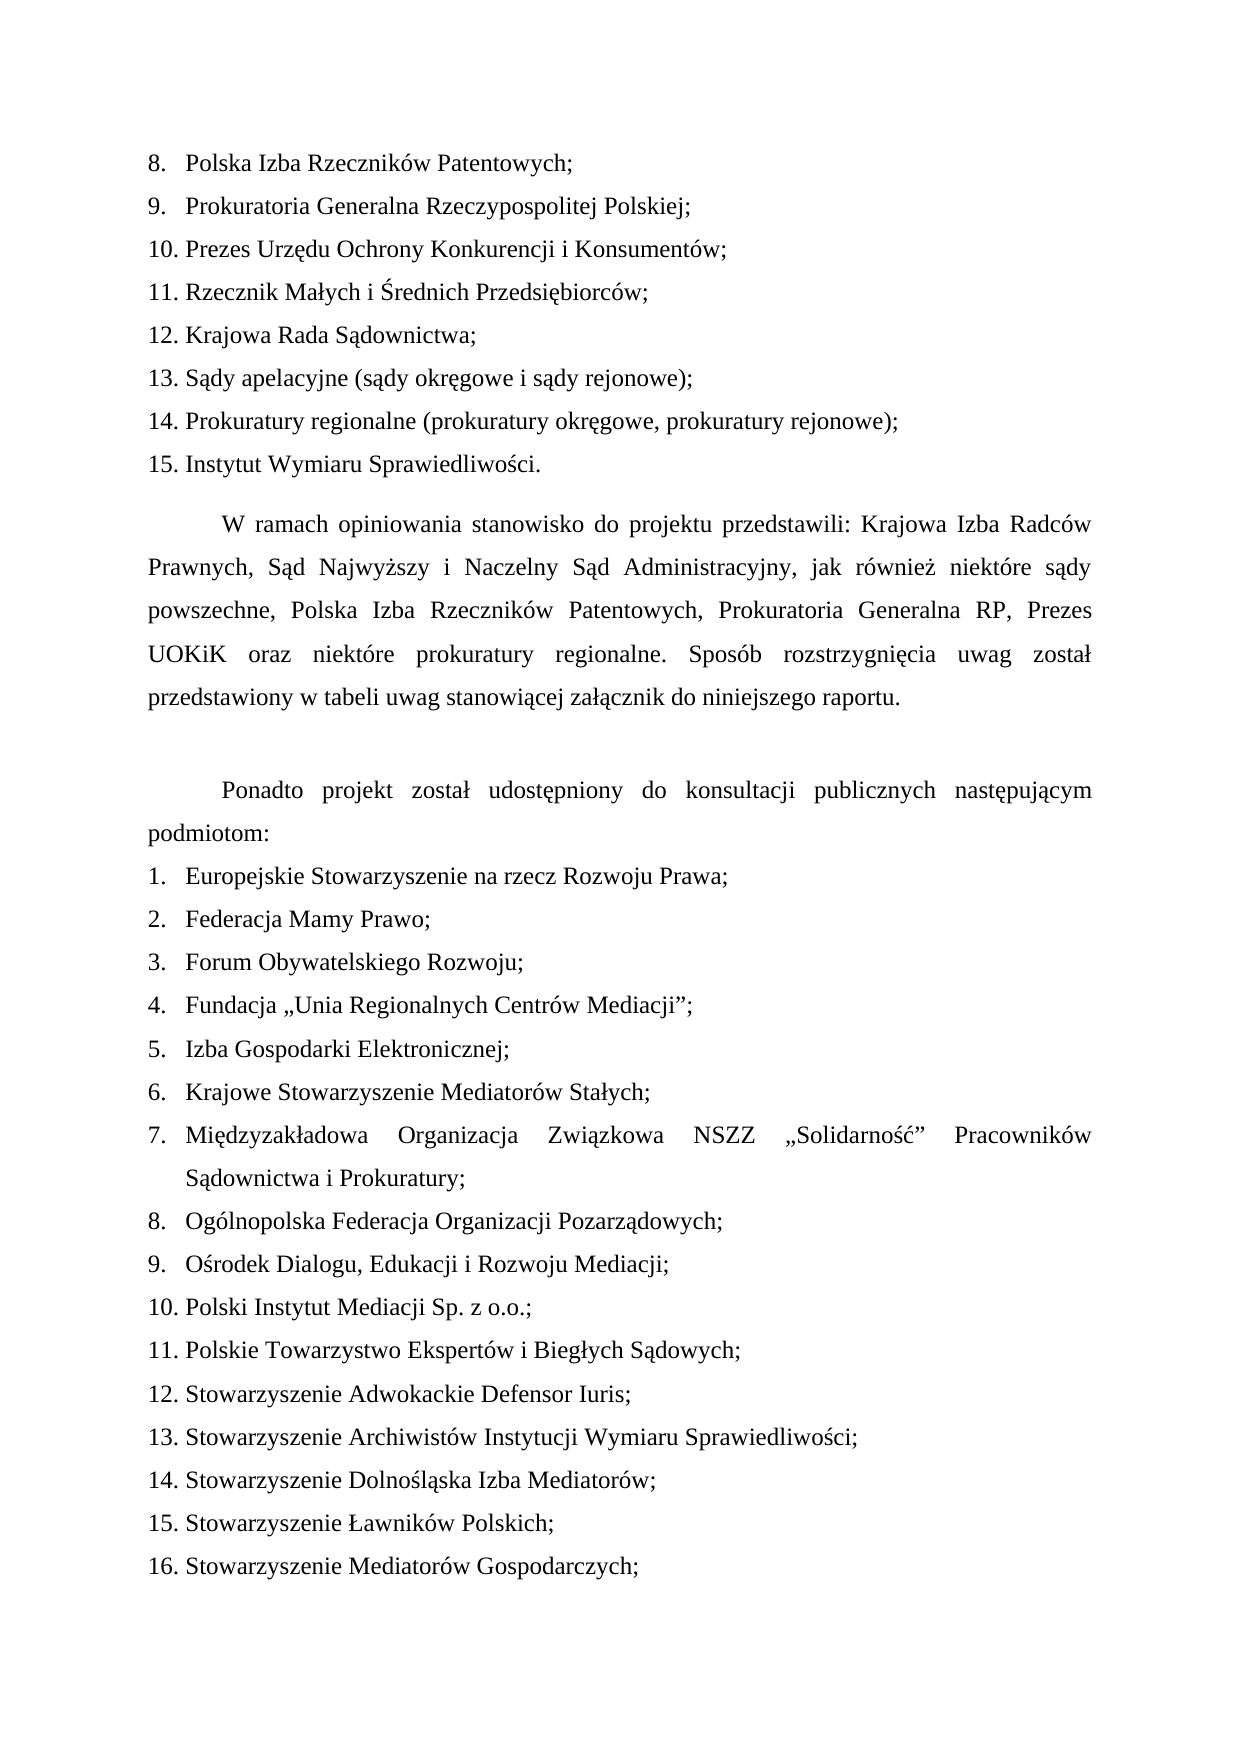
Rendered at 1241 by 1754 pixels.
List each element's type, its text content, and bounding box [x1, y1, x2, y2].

list Sądy apelacyjne (sądy okręgowe i sądy rejonowe); [148, 363, 1093, 392]
list Federacja Mamy Prawo; [148, 904, 1093, 933]
list Stowarzyszenie Ławników Polskich; [148, 1508, 1093, 1537]
list Prokuratury regionalne (prokuratury okręgowe, prokuratury rejonowe); [148, 406, 1093, 435]
list Ośrodek Dialogu, Edukacji i Rozwoju Mediacji; [148, 1249, 1093, 1278]
list Izba Gospodarki Elektronicznej; [148, 1034, 1093, 1062]
list Prezes Urzędu Ochrony Konkurencji i Konsumentów; [148, 234, 1093, 263]
list Polski Instytut Mediacji Sp. z o.o.; [148, 1292, 1093, 1321]
list Stowarzyszenie Adwokackie Defensor Iuris; [148, 1379, 1093, 1407]
list Krajowa Rada Sądownictwa; [148, 320, 1093, 349]
text Ponadto projekt został udostępniony do konsultacji publicznych następującym podmiotom: [148, 775, 1093, 847]
list Instytut Wymiaru Sprawiedliwości. [148, 449, 1093, 478]
text W ramach opiniowania stanowisko do projektu przedstawili: Krajowa Izba Radców Prawnych, Sąd Najwyższy i Naczelny Sąd Administracyjny, jak również niektóre sądy powszechne, Polska Izba Rzeczników Patentowych, Prokuratoria Generalna RP, Prezes UOKiK oraz niektóre prokuratury regionalne. Sposób rozstrzygnięcia uwag został przedstawiony w tabeli uwag stanowiącej załącznik do niniejszego raportu. [148, 509, 1093, 711]
list Rzecznik Małych i Średnich Przedsiębiorców; [148, 277, 1093, 306]
list Forum Obywatelskiego Rozwoju; [148, 947, 1093, 976]
list Krajowe Stowarzyszenie Mediatorów Stałych; [148, 1077, 1093, 1106]
list Europejskie Stowarzyszenie na rzecz Rozwoju Prawa; [148, 861, 1093, 890]
list Stowarzyszenie Mediatorów Gospodarczych; [148, 1551, 1093, 1580]
list Stowarzyszenie Dolnośląska Izba Mediatorów; [148, 1465, 1093, 1494]
list Międzyzakładowa Organizacja Związkowa NSZZ „Solidarność” Pracowników Sądownictwa i Prokuratury; [148, 1120, 1093, 1192]
list Polska Izba Rzeczników Patentowych; [148, 148, 1093, 176]
list Stowarzyszenie Archiwistów Instytucji Wymiaru Sprawiedliwości; [148, 1422, 1093, 1451]
list Ogólnopolska Federacja Organizacji Pozarządowych; [148, 1206, 1093, 1235]
list Polskie Towarzystwo Ekspertów i Biegłych Sądowych; [148, 1336, 1093, 1364]
list Fundacja „Unia Regionalnych Centrów Mediacji”; [148, 991, 1093, 1019]
list Prokuratoria Generalna Rzeczypospolitej Polskiej; [148, 191, 1093, 219]
